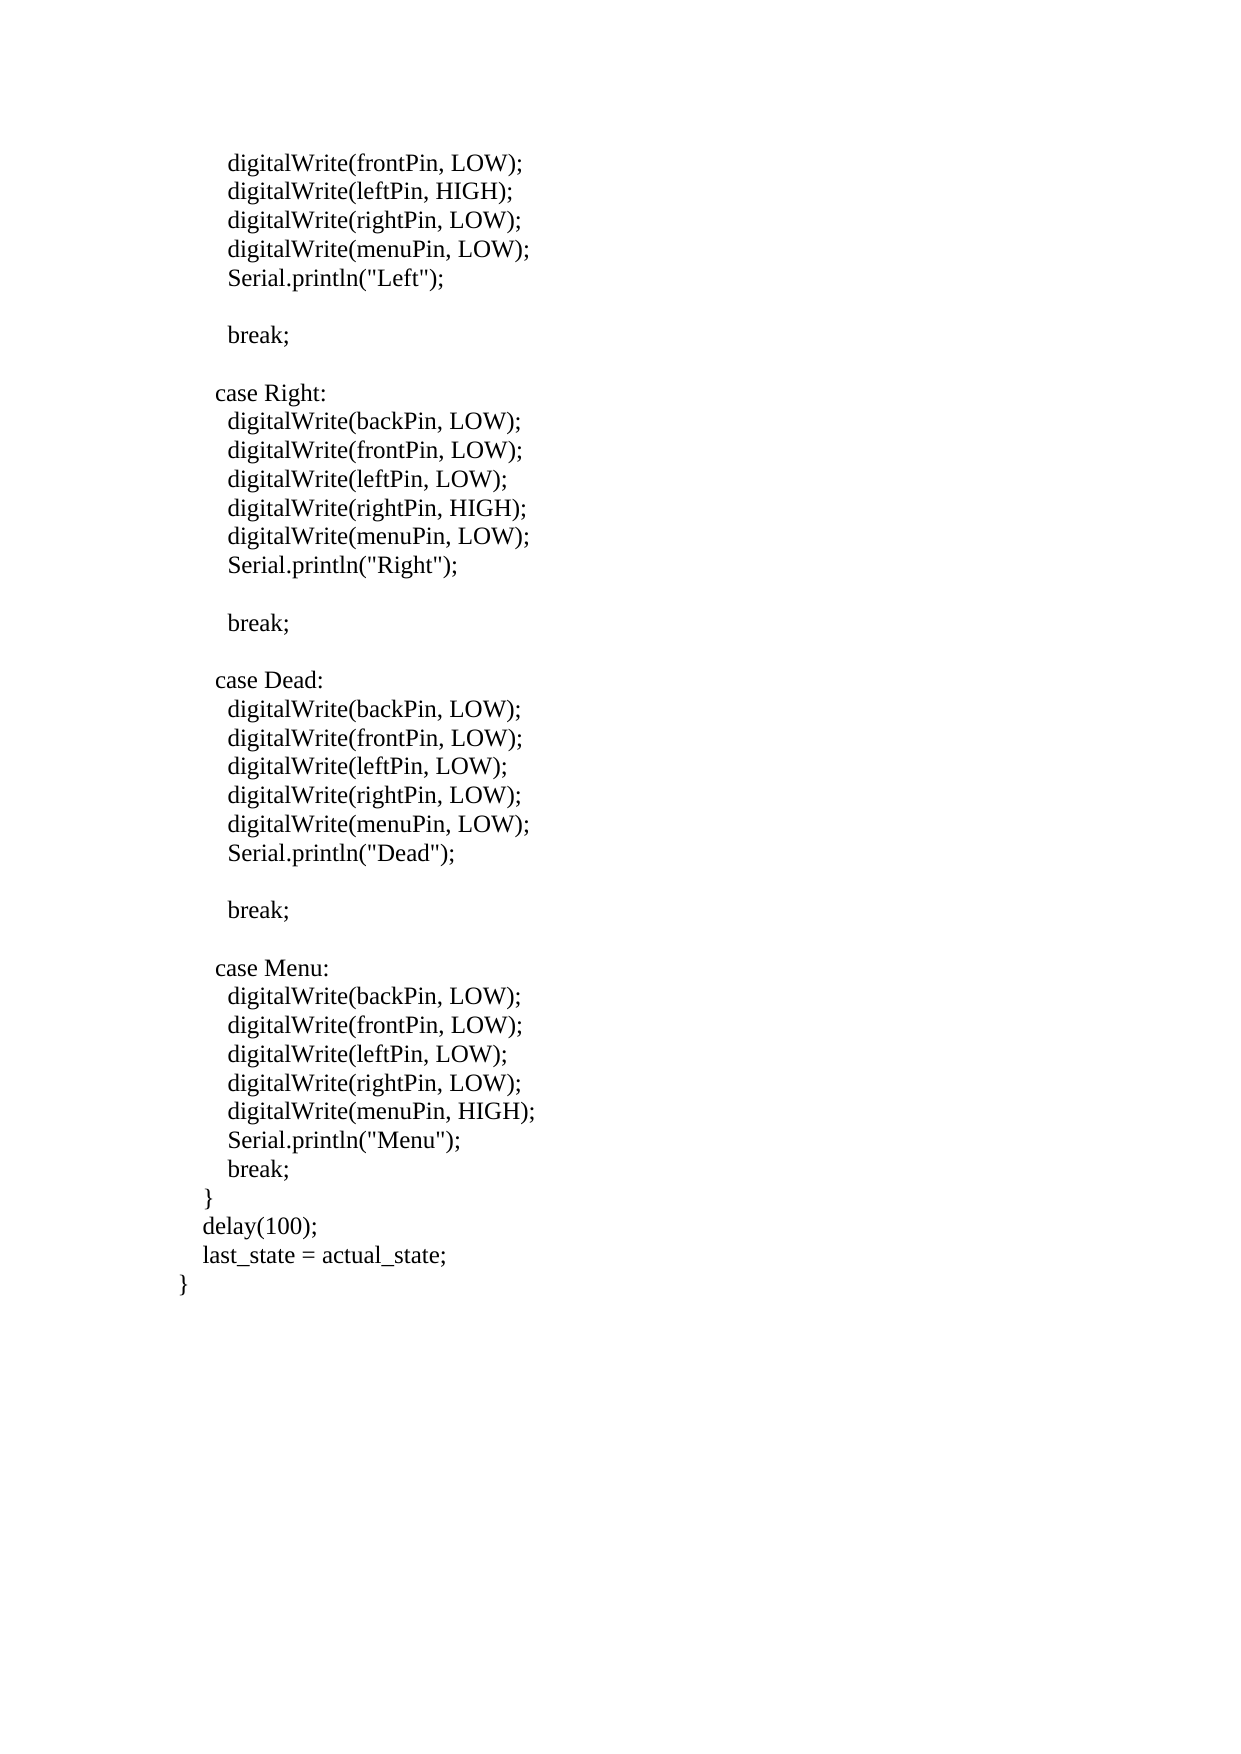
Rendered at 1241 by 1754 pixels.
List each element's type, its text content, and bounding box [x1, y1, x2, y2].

text break; [177, 1154, 1063, 1183]
text Serial.println("Left"); [177, 263, 1063, 291]
text digitalWrite(rightPin, HIGH); [177, 493, 1063, 521]
text digitalWrite(backPin, LOW); [177, 406, 1063, 435]
text break; [177, 608, 1063, 636]
text last_state = actual_state; [177, 1240, 1063, 1269]
text digitalWrite(leftPin, HIGH); [177, 176, 1063, 205]
text case Menu: [177, 953, 1063, 981]
text delay(100); [177, 1211, 1063, 1240]
text break; [177, 320, 1063, 349]
text digitalWrite(frontPin, LOW); [177, 1010, 1063, 1039]
text digitalWrite(rightPin, LOW); [177, 1068, 1063, 1096]
text case Dead: [177, 665, 1063, 694]
text digitalWrite(rightPin, LOW); [177, 780, 1063, 809]
text digitalWrite(menuPin, LOW); [177, 521, 1063, 550]
text Serial.println("Dead"); [177, 838, 1063, 866]
text digitalWrite(frontPin, LOW); [177, 148, 1063, 176]
text break; [177, 895, 1063, 924]
text digitalWrite(leftPin, LOW); [177, 1039, 1063, 1068]
text digitalWrite(frontPin, LOW); [177, 435, 1063, 464]
text digitalWrite(backPin, LOW); [177, 694, 1063, 723]
text case Right: [177, 378, 1063, 406]
text digitalWrite(rightPin, LOW); [177, 205, 1063, 234]
text digitalWrite(menuPin, LOW); [177, 234, 1063, 263]
text digitalWrite(leftPin, LOW); [177, 464, 1063, 493]
text digitalWrite(leftPin, LOW); [177, 751, 1063, 780]
text digitalWrite(frontPin, LOW); [177, 723, 1063, 751]
text Serial.println("Right"); [177, 550, 1063, 579]
text digitalWrite(backPin, LOW); [177, 981, 1063, 1010]
text } [177, 1183, 1063, 1211]
text digitalWrite(menuPin, HIGH); [177, 1096, 1063, 1125]
text Serial.println("Menu"); [177, 1125, 1063, 1154]
text } [177, 1269, 1063, 1298]
text digitalWrite(menuPin, LOW); [177, 809, 1063, 838]
